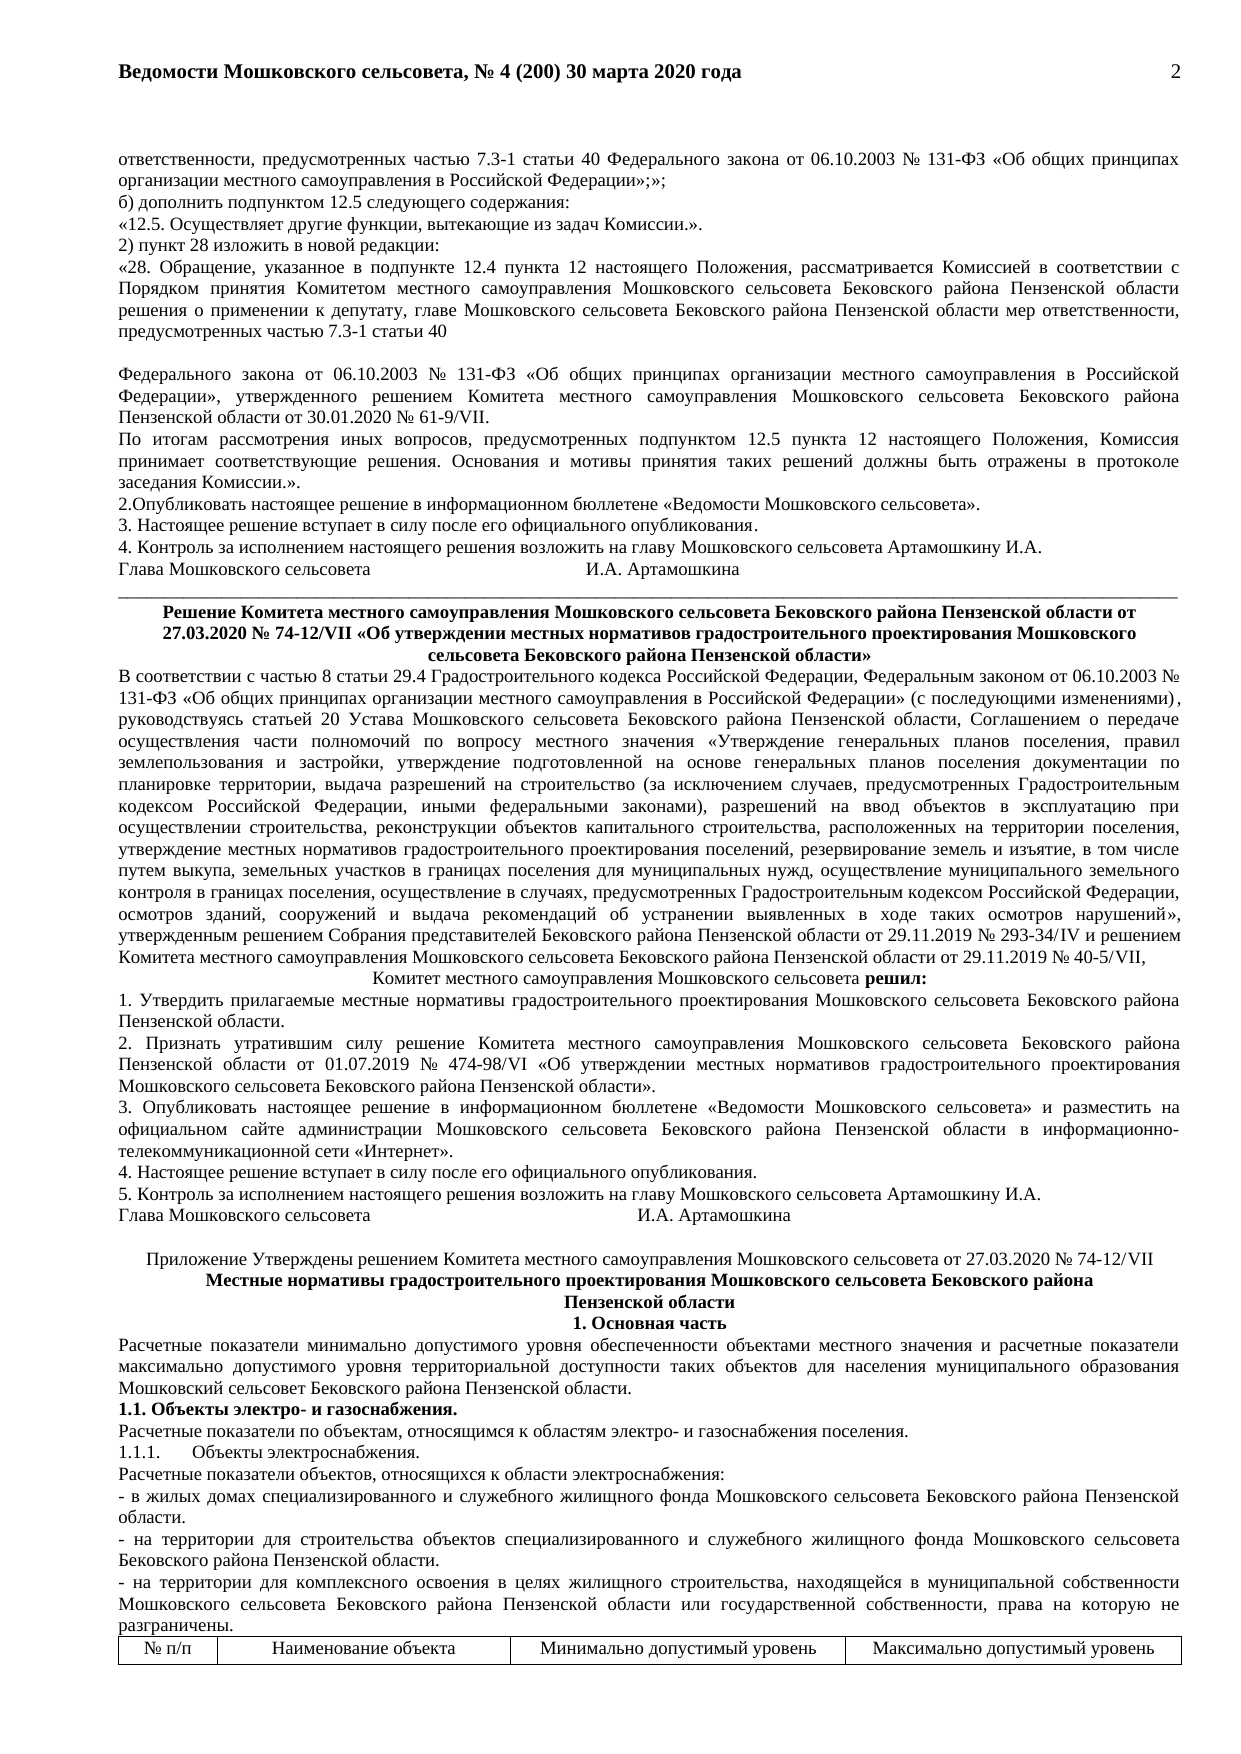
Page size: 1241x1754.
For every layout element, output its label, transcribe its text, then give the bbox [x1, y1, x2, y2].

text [118, 148, 1181, 191]
text - на территории для комплексного освоения в целях жилищного строительства, находящейся в муниципальной собственности Мошковского сельсовета Бековского района Пензенской области или государственной собственности, права на которую не разграничены. [118, 1571, 1181, 1636]
text 1. Утвердить прилагаемые местные нормативы градостроительного проектирования Мошковского сельсовета Бековского района Пензенской области. [118, 989, 1181, 1032]
text Приложение Утверждены решением Комитета местного самоуправления Мошковского сельсовета от 27.03.2020 № 74-12/VII [118, 1247, 1181, 1269]
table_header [511, 1637, 845, 1664]
text Комитет местного самоуправления Мошковского сельсовета решил: [118, 967, 1181, 989]
text 3. Опубликовать настоящее решение в информационном бюллетене «Ведомости Мошковского сельсовета» и разместить на официальном сайте администрации Мошковского сельсовета Бековского района Пензенской области в информационно-телекоммуникационной сети «Интернет». [118, 1096, 1181, 1161]
text 4. Настоящее решение вступает в силу после его официального опубликования. [118, 1161, 1181, 1183]
text б) дополнить подпунктом 12.5 следующего содержания: [118, 191, 1181, 212]
text Решение Комитета местного самоуправления Мошковского сельсовета Бековского района Пензенской области от 27.03.2020 № 74-12/VII «Об утверждении местных нормативов градостроительного проектирования Мошковского сельсовета Бековского района Пензенской области» [118, 601, 1181, 665]
text _________________________________________________________________________________________________________________ [118, 579, 1181, 601]
text 2) пункт 28 изложить в новой редакции: [118, 234, 1181, 256]
text Глава Мошковского сельсовета И.А. Артамошкина [118, 1204, 1181, 1226]
text Расчетные показатели объектов, относящихся к области электроснабжения: [118, 1463, 1181, 1484]
text Пензенской области [118, 1291, 1181, 1312]
text Местные нормативы градостроительного проектирования Мошковского сельсовета Бековского района [118, 1269, 1181, 1291]
text - на территории для строительства объектов специализированного и служебного жилищного фонда Мошковского сельсовета Бековского района Пензенской области. [118, 1528, 1181, 1571]
text 3. Настоящее решение вступает в силу после его официального опубликования. [118, 514, 1181, 536]
text 4. Контроль за исполнением настоящего решения возложить на главу Мошковского сельсовета Артамошкину И.А. [118, 536, 1181, 557]
text По итогам рассмотрения иных вопросов, предусмотренных подпунктом 12.5 пункта 12 настоящего Положения, Комиссия принимает соответствующие решения. Основания и мотивы принятия таких решений должны быть отражены в протоколе заседания Комиссии.». [118, 428, 1181, 493]
text Расчетные показатели по объектам, относящимся к областям электро- и газоснабжения поселения. [118, 1420, 1181, 1441]
text «28. Обращение, указанное в подпункте 12.4 пункта 12 настоящего Положения, рассматривается Комиссией в соответствии с Порядком принятия Комитетом местного самоуправления Мошковского сельсовета Бековского района Пензенской области решения о применении к депутату, главе Мошковского сельсовета Бековского района Пензенской области мер ответственности, предусмотренных частью 7.3-1 статьи 40 [118, 256, 1181, 342]
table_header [846, 1637, 1181, 1664]
table_header № п/п [119, 1637, 217, 1664]
text - в жилых домах специализированного и служебного жилищного фонда Мошковского сельсовета Бековского района Пензенской области. [118, 1484, 1181, 1528]
text 2. Признать утратившим силу решение Комитета местного самоуправления Мошковского сельсовета Бековского района Пензенской области от 01.07.2019 № 474-98/VI «Об утверждении местных нормативов градостроительного проектирования Мошковского сельсовета Бековского района Пензенской области». [118, 1032, 1181, 1096]
text 5. Контроль за исполнением настоящего решения возложить на главу Мошковского сельсовета Артамошкину И.А. [118, 1183, 1181, 1204]
text Расчетные показатели минимально допустимого уровня обеспеченности объектами местного значения и расчетные показатели максимально допустимого уровня территориальной доступности таких объектов для населения муниципального образования Мошковский сельсовет Бековского района Пензенской области. [118, 1334, 1181, 1398]
text «12.5. Осуществляет другие функции, вытекающие из задач Комиссии.». [118, 212, 1181, 234]
list Объекты электроснабжения. [118, 1441, 1181, 1463]
text 1.1. Объекты электро- и газоснабжения. [118, 1398, 1181, 1420]
text В соответствии с частью 8 статьи 29.4 Градостроительного кодекса Российской Федерации, Федеральным законом от 06.10.2003 № 131-ФЗ «Об общих принципах организации местного самоуправления в Российской Федерации» (с последующими изменениями), руководствуясь статьей 20 Устава Мошковского сельсовета Бековского района Пензенской области, Соглашением о передаче осуществления части полномочий по вопросу местного значения «Утверждение генеральных планов поселения, правил землепользования и застройки, утверждение подготовленной на основе генеральных планов поселения документации по планировке территории, выдача разрешений на строительство (за исключением случаев, предусмотренных Градостроительным кодексом Российской Федерации, иными федеральными законами), разрешений на ввод объектов в эксплуатацию при осуществлении строительства, реконструкции объектов капитального строительства, расположенных на территории поселения, утверждение местных нормативов градостроительного проектирования поселений, резервирование земель и изъятие, в том числе путем выкупа, земельных участков в границах поселения для муниципальных нужд, осуществление муниципального земельного контроля в границах поселения, осуществление в случаях, предусмотренных Градостроительным кодексом Российской Федерации, осмотров зданий, сооружений и выдача рекомендаций об устранении выявленных в ходе таких осмотров нарушений», утвержденным решением Собрания представителей Бековского района Пензенской области от 29.11.2019 № 293-34/IV и решением Комитета местного самоуправления Мошковского сельсовета Бековского района Пензенской области от 29.11.2019 № 40-5/VII, [118, 665, 1181, 967]
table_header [218, 1637, 510, 1664]
text Федерального закона от 06.10.2003 № 131-ФЗ «Об общих принципах организации местного самоуправления в Российской Федерации», утвержденного решением Комитета местного самоуправления Мошковского сельсовета Бековского района Пензенской области от 30.01.2020 № 61-9/VII. [118, 363, 1181, 428]
text 1. Основная часть [118, 1312, 1181, 1334]
text Глава Мошковского сельсовета И.А. Артамошкина [118, 557, 1181, 579]
text 2.Опубликовать настоящее решение в информационном бюллетене «Ведомости Мошковского сельсовета». [118, 493, 1181, 514]
